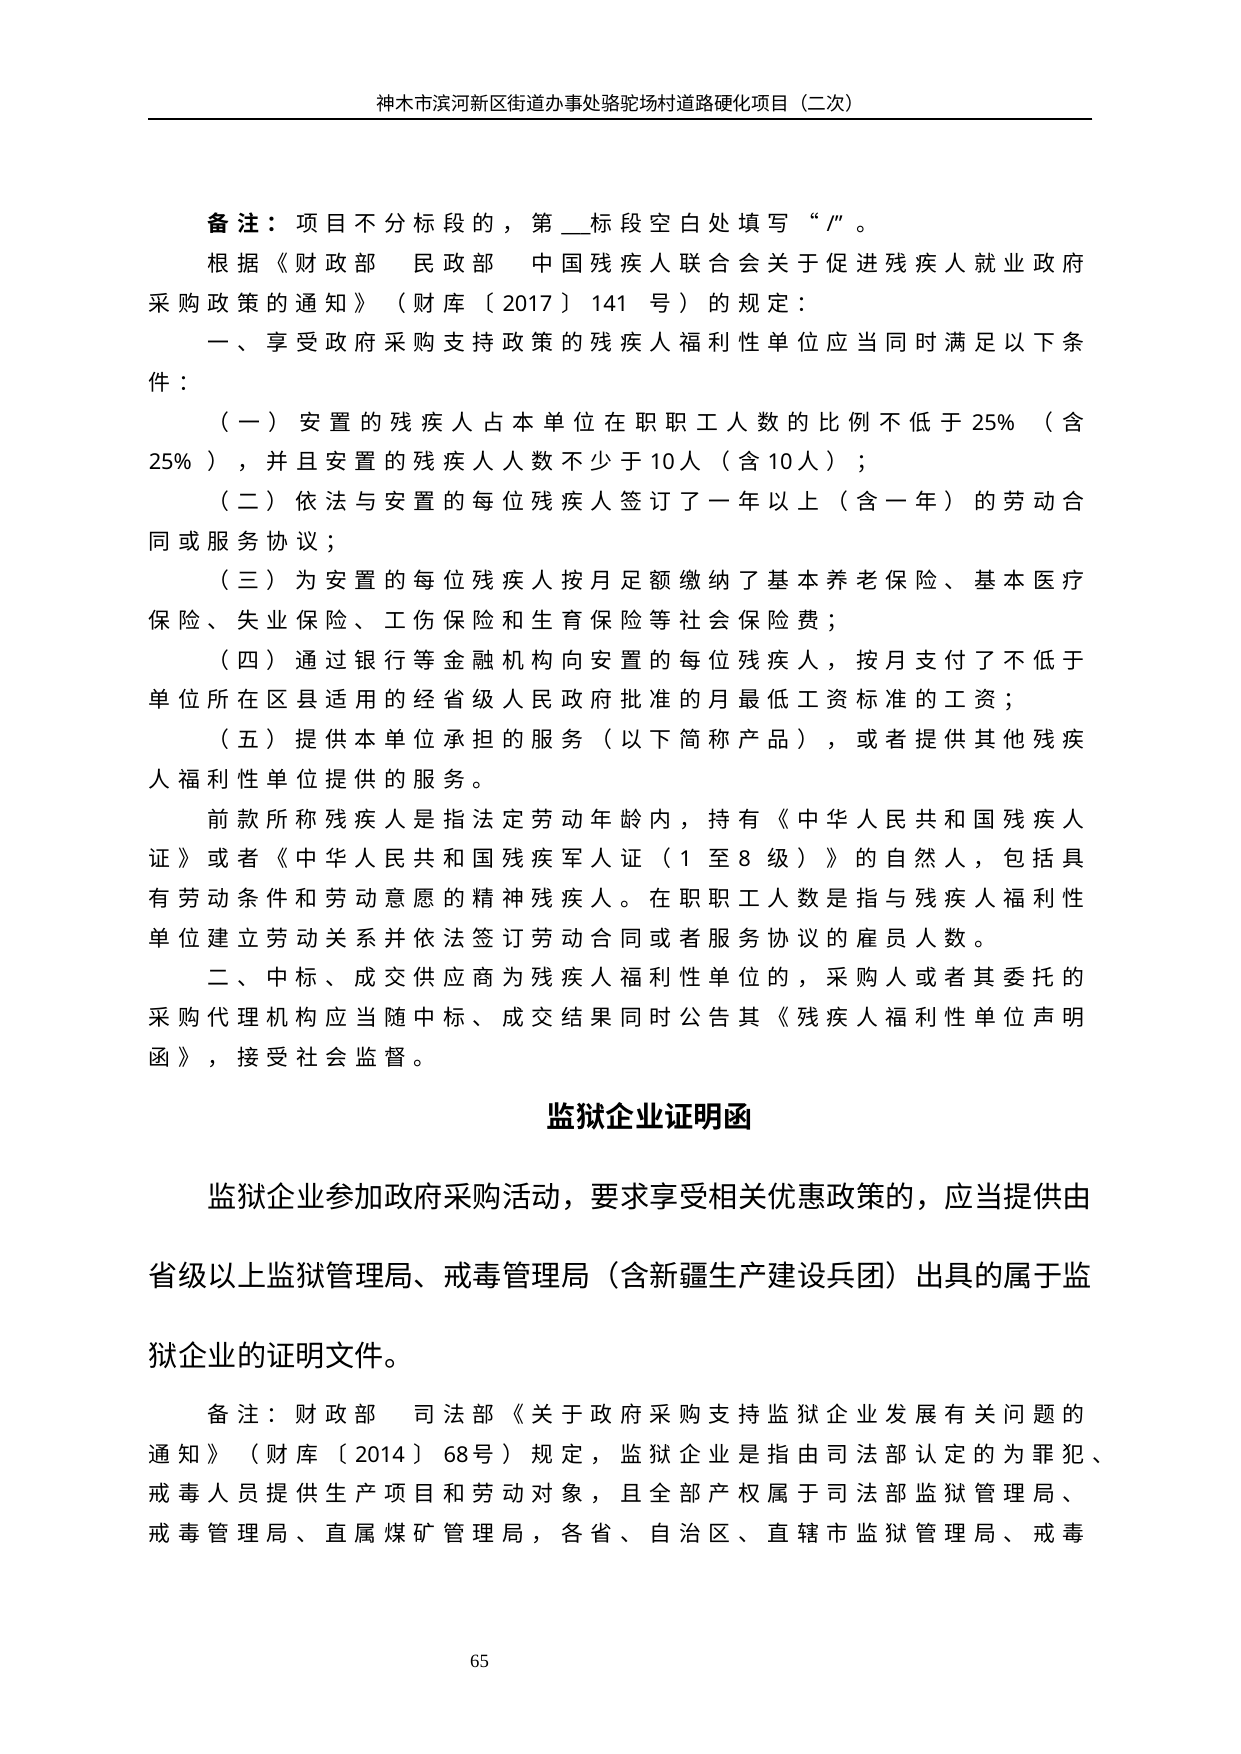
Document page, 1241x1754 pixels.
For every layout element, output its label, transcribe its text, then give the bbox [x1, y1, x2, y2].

text （二）依法与安置的每位残疾人签订了一年以上（含一年）的劳动合同或服务协议； [148, 480, 1092, 559]
text 备注：项目不分标段的，第___标段空白处填写“/”。 [148, 202, 1092, 242]
text 根据《财政部 民政部 中国残疾人联合会关于促进残疾人就业政府采购政策的通知》（财库〔2017〕141号）的规定： [148, 242, 1092, 321]
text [148, 1393, 1092, 1552]
text 前款所称残疾人是指法定劳动年龄内，持有《中华人民共和国残疾人证》或者《中华人民共和国残疾军人证（1至8级）》的自然人，包括具有劳动条件和劳动意愿的精神残疾人。在职职工人数是指与残疾人福利性单位建立劳动关系并依法签订劳动合同或者服务协议的雇员人数。 [148, 798, 1092, 956]
text 监狱企业参加政府采购活动，要求享受相关优惠政策的，应当提供由省级以上监狱管理局、戒毒管理局（含新疆生产建设兵团）出具的属于监狱企业的证明文件。 [148, 1155, 1092, 1393]
text 监狱企业证明函 [148, 1075, 1092, 1155]
text （三）为安置的每位残疾人按月足额缴纳了基本养老保险、基本医疗保险、失业保险、工伤保险和生育保险等社会保险费； [148, 559, 1092, 639]
text （五）提供本单位承担的服务（以下简称产品），或者提供其他残疾人福利性单位提供的服务。 [148, 718, 1092, 798]
text 二、中标、成交供应商为残疾人福利性单位的，采购人或者其委托的采购代理机构应当随中标、成交结果同时公告其《残疾人福利性单位声明函》，接受社会监督。 [148, 956, 1092, 1075]
text （一）安置的残疾人占本单位在职职工人数的比例不低于25%（含25%），并且安置的残疾人人数不少于10人（含10人）； [148, 401, 1092, 480]
text 一、享受政府采购支持政策的残疾人福利性单位应当同时满足以下条件： [148, 321, 1092, 401]
text （四）通过银行等金融机构向安置的每位残疾人，按月支付了不低于单位所在区县适用的经省级人民政府批准的月最低工资标准的工资； [148, 639, 1092, 718]
